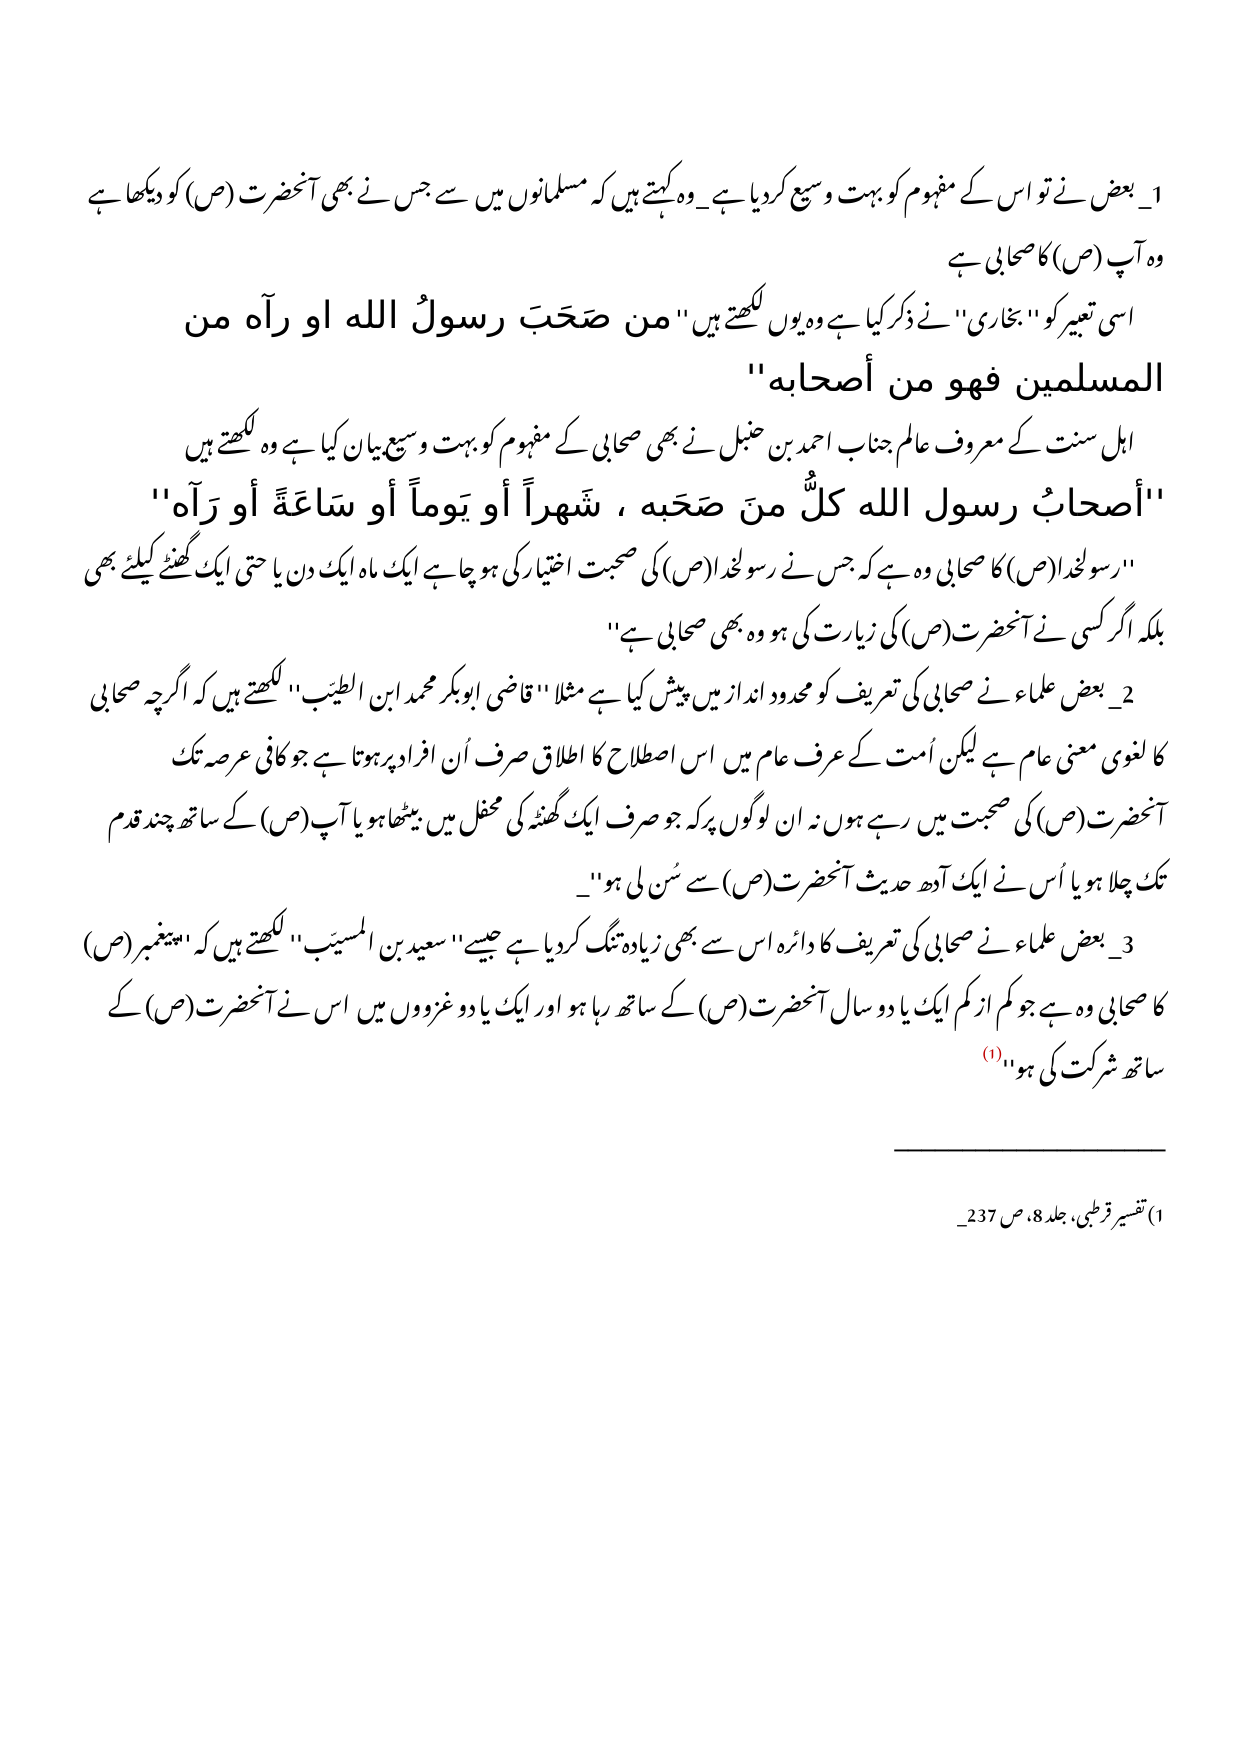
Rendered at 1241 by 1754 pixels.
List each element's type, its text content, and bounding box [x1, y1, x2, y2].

text ''رسولخدا(ص) کا صحابی وہ ہے کہ جس نے رسولخدا(ص) کی صحبت اختیار کی ہو چاہے ایک ماہ ایک دن یا حتی ایک گھنٹے کیلئے بھی بلکہ اگر کسی نے آنحضرت(ص) کی زیارت کی ہو وہ بھی صحابی ہے'' [75, 531, 1165, 656]
text 3_ بعض علماء نے صحابی کی تعریف کا دائرہ اس سے بھی زیادہ تنگ کردیا ہے جیسے'' سعید بن المسيّب'' لکھتے ہیں کہ '' پیغمبر (ص) کا صحابی وہ ہے جو کم از کم ایک یا دو سال آنحضرت(ص) کے ساتھ رہا ہو اور ایک یا دو غزووں میں اس نے آنحضرت(ص) کے ساتھ شرکت کی ہو''(1) [75, 906, 1165, 1094]
text اہل سنت کے معروف عالم جناب احمد بن حنبل نے بھی صحابی کے مفہوم کو بہت وسیع بیان کیا ہے وہ لکھتے ہیں ''أصحابُ رسول الله کلُّ منَ صَحَبه ، شَهراً أو يَوماً أو سَاعَةً أو رَآه'' [75, 406, 1165, 531]
text 1_ بعض نے تو اس کے مفہوم کو بہت وسیع کردیا ہے _وہ کہتے ہیں کہ مسلمانوں میں سے جس نے بھی آنحضرت (ص) کو دیکھا ہے وہ آپ (ص) کاصحابی ہے [75, 94, 1165, 281]
text 1) تفسیر قرطبی، جلد 8، ص 237_ [75, 1186, 1165, 1233]
text 2_ بعض علماء نے صحابی کی تعریف کو محدود انداز میں پیش کیا ہے مثلا '' قاضی ابوبکر محمد ابن الطيّب'' لکھتے ہیں کہ اگرچہ صحابی کا لغوی معنی عام ہے لیکن اُمت کے عرف عام میں اس اصطلاح کا اطلاق صرف اُن افراد پرہوتا ہے جو کافی عرصہ تک آنحضرت(ص) کی صحبت میں رہے ہوں نہ ان لوگوں پرکہ جو صرف ایک گھنٹہ کی محفل میں بیٹھاہو یا آپ(ص) کے ساتھ چند قدم تک چلا ہو یا اُس نے ایک آدھ حدیث آنحضرت(ص) سے سُن لی ہو''_ [75, 656, 1165, 906]
text ____________________ [75, 1094, 1165, 1161]
text اسی تعبیر کو '' بخاری'' نے ذکر کیا ہے وہ یوں لکھتے ہیں '' من صَحَبَ رسولُ الله او رآه من المسلمین فهو من أصحابه'' [75, 281, 1165, 406]
